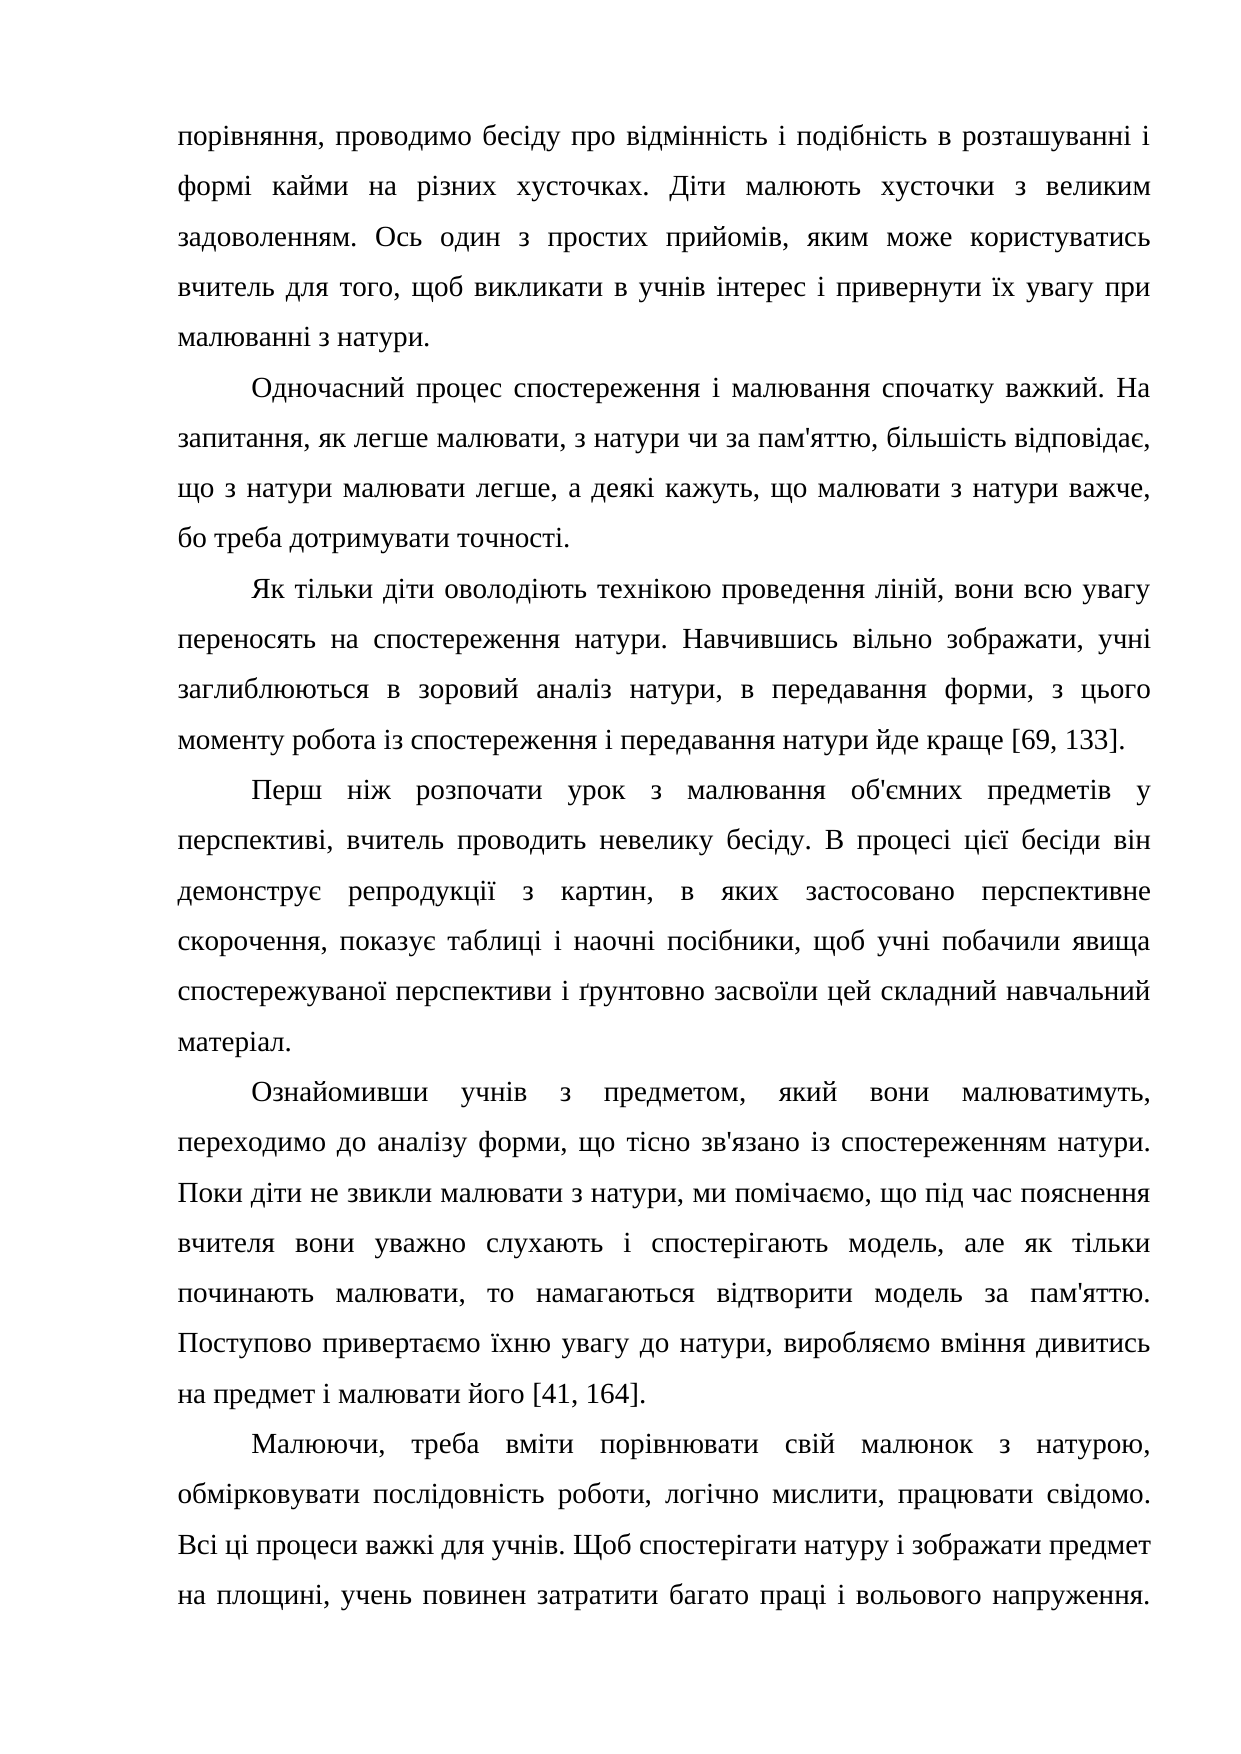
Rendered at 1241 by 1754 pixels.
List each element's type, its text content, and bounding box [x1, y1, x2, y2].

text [177, 1426, 1152, 1611]
text Ознайомивши учнів з предметом, який вони малюватимуть, переходимо до аналізу форми, що тісно зв'язано із спостереженням натури. Поки діти не звикли малювати з натури, ми помічаємо, що під час пояснення вчителя вони уважно слухають і спостерігають модель, але як тільки починають малювати, то намагаються відтворити модель за пам'яттю. Поступово привертаємо їхню увагу до натури, виробляємо вміння дивитись на предмет і малювати його [41, 164]. [177, 1074, 1152, 1409]
text Одночасний процес спостереження і малювання спочатку важкий. На запитання, як легше малювати, з натури чи за пам'яттю, більшість відповідає, що з натури малювати легше, а деякі кажуть, що малювати з натури важче, бо треба дотримувати точності. [177, 370, 1152, 554]
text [177, 118, 1152, 353]
text Перш ніж розпочати урок з малювання об'ємних предметів у перспективі, вчитель проводить невелику бесіду. В процесі цієї бесіди він демонструє репродукції з картин, в яких застосовано перспективне скорочення, показує таблиці і наочні посібники, щоб учні побачили явища спостережуваної перспективи і ґрунтовно засвоїли цей складний навчальний матеріал. [177, 772, 1152, 1057]
text Як тільки діти оволодіють технікою проведення ліній, вони всю увагу переносять на спостереження натури. Навчившись вільно зображати, учні заглиблюються в зоровий аналіз натури, в передавання форми, з цього моменту робота із спостереження і передавання натури йде краще [69, 133]. [177, 571, 1152, 755]
